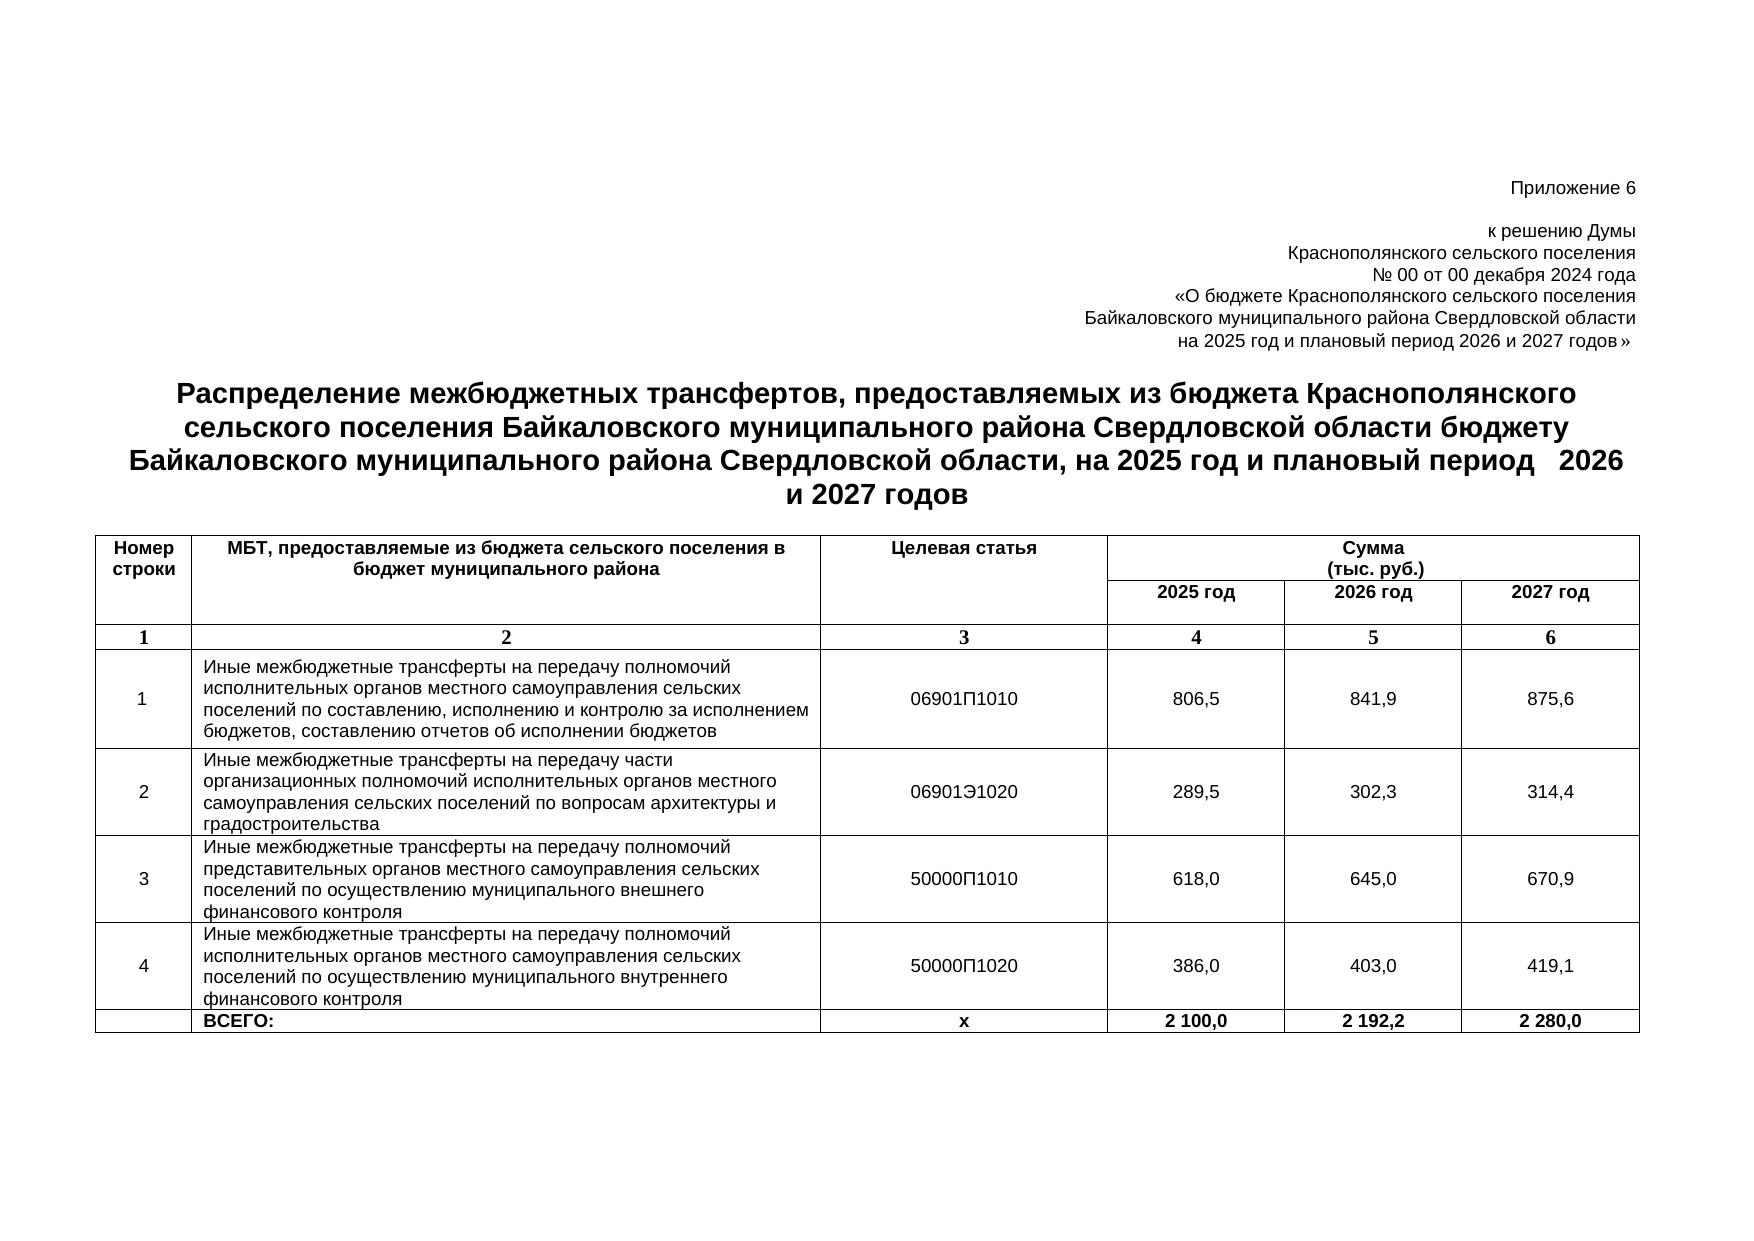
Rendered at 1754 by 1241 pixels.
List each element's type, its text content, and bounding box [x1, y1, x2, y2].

table_cell 2 100,0 [1108, 1010, 1284, 1032]
table_cell 2 [192, 625, 820, 649]
table_cell 2026 год [1285, 581, 1461, 624]
table_cell 06901П1010 [821, 650, 1107, 747]
table_cell 314,4 [1462, 749, 1639, 835]
table_cell Иные межбюджетные трансферты на передачу полномочий исполнительных органов местного самоуправления сельских поселений по осуществлению муниципального внутреннего финансового контроля [192, 923, 820, 1009]
table_cell ВСЕГО: [192, 1010, 820, 1032]
text № 00 от 00 декабря 2024 года [118, 263, 1636, 285]
table_cell 06901Э1020 [821, 749, 1107, 835]
table_cell Иные межбюджетные трансферты на передачу полномочий представительных органов местного самоуправления сельских поселений по осуществлению муниципального внешнего финансового контроля [192, 836, 820, 922]
table_cell Иные межбюджетные трансферты на передачу полномочий исполнительных органов местного самоуправления сельских поселений по составлению, исполнению и контролю за исполнением бюджетов, составлению отчетов об исполнении бюджетов [192, 650, 820, 747]
table_cell 618,0 [1108, 836, 1284, 922]
table_cell 50000П1010 [821, 836, 1107, 922]
table_cell 386,0 [1108, 923, 1284, 1009]
table_cell 2 [96, 749, 191, 835]
table_cell [96, 1010, 191, 1032]
table_cell 2027 год [1462, 581, 1639, 624]
table_cell Иные межбюджетные трансферты на передачу части организационных полномочий исполнительных органов местного самоуправления сельских поселений по вопросам архитектуры и градостроительства [192, 749, 820, 835]
text к решению Думы [118, 220, 1636, 242]
table_cell 289,5 [1108, 749, 1284, 835]
table_cell 875,6 [1462, 650, 1639, 747]
table_cell 302,3 [1285, 749, 1461, 835]
table_cell 50000П1020 [821, 923, 1107, 1009]
table_cell 6 [1462, 625, 1639, 649]
table_cell 841,9 [1285, 650, 1461, 747]
table_cell 3 [821, 625, 1107, 649]
table_cell х [821, 1010, 1107, 1032]
table_header Целевая статья [821, 536, 1107, 624]
table_cell 419,1 [1462, 923, 1639, 1009]
table_cell 5 [1285, 625, 1461, 649]
table_cell 403,0 [1285, 923, 1461, 1009]
table_cell 3 [96, 836, 191, 922]
table_cell 2 192,2 [1285, 1010, 1461, 1032]
table_header Сумма (тыс. руб.) [1108, 536, 1639, 579]
table_cell 2 280,0 [1462, 1010, 1639, 1032]
text Краснополянского сельского поселения [118, 242, 1636, 263]
text Распределение межбюджетных трансфертов, предоставляемых из бюджета Краснополянского сельского поселения Байкаловского муниципального района Свердловской области бюджету Байкаловского муниципального района Свердловской области, на 2025 год и плановый период 2026 и 2027 годов [118, 376, 1636, 510]
table_cell 2025 год [1108, 581, 1284, 624]
table_header МБТ, предоставляемые из бюджета сельского поселения в бюджет муниципального района [192, 536, 820, 624]
table_cell 4 [96, 923, 191, 1009]
table_cell 670,9 [1462, 836, 1639, 922]
text на 2025 год и плановый период 2026 и 2027 годов» [118, 328, 1636, 352]
table_cell 4 [1108, 625, 1284, 649]
table_cell 1 [96, 650, 191, 747]
table_cell 1 [96, 625, 191, 649]
table_cell 806,5 [1108, 650, 1284, 747]
table_cell 645,0 [1285, 836, 1461, 922]
text Байкаловского муниципального района Свердловской области [118, 307, 1636, 328]
text Приложение 6 [118, 177, 1636, 199]
table_header Номер строки [96, 536, 191, 624]
text «О бюджете Краснополянского сельского поселения [118, 285, 1636, 307]
